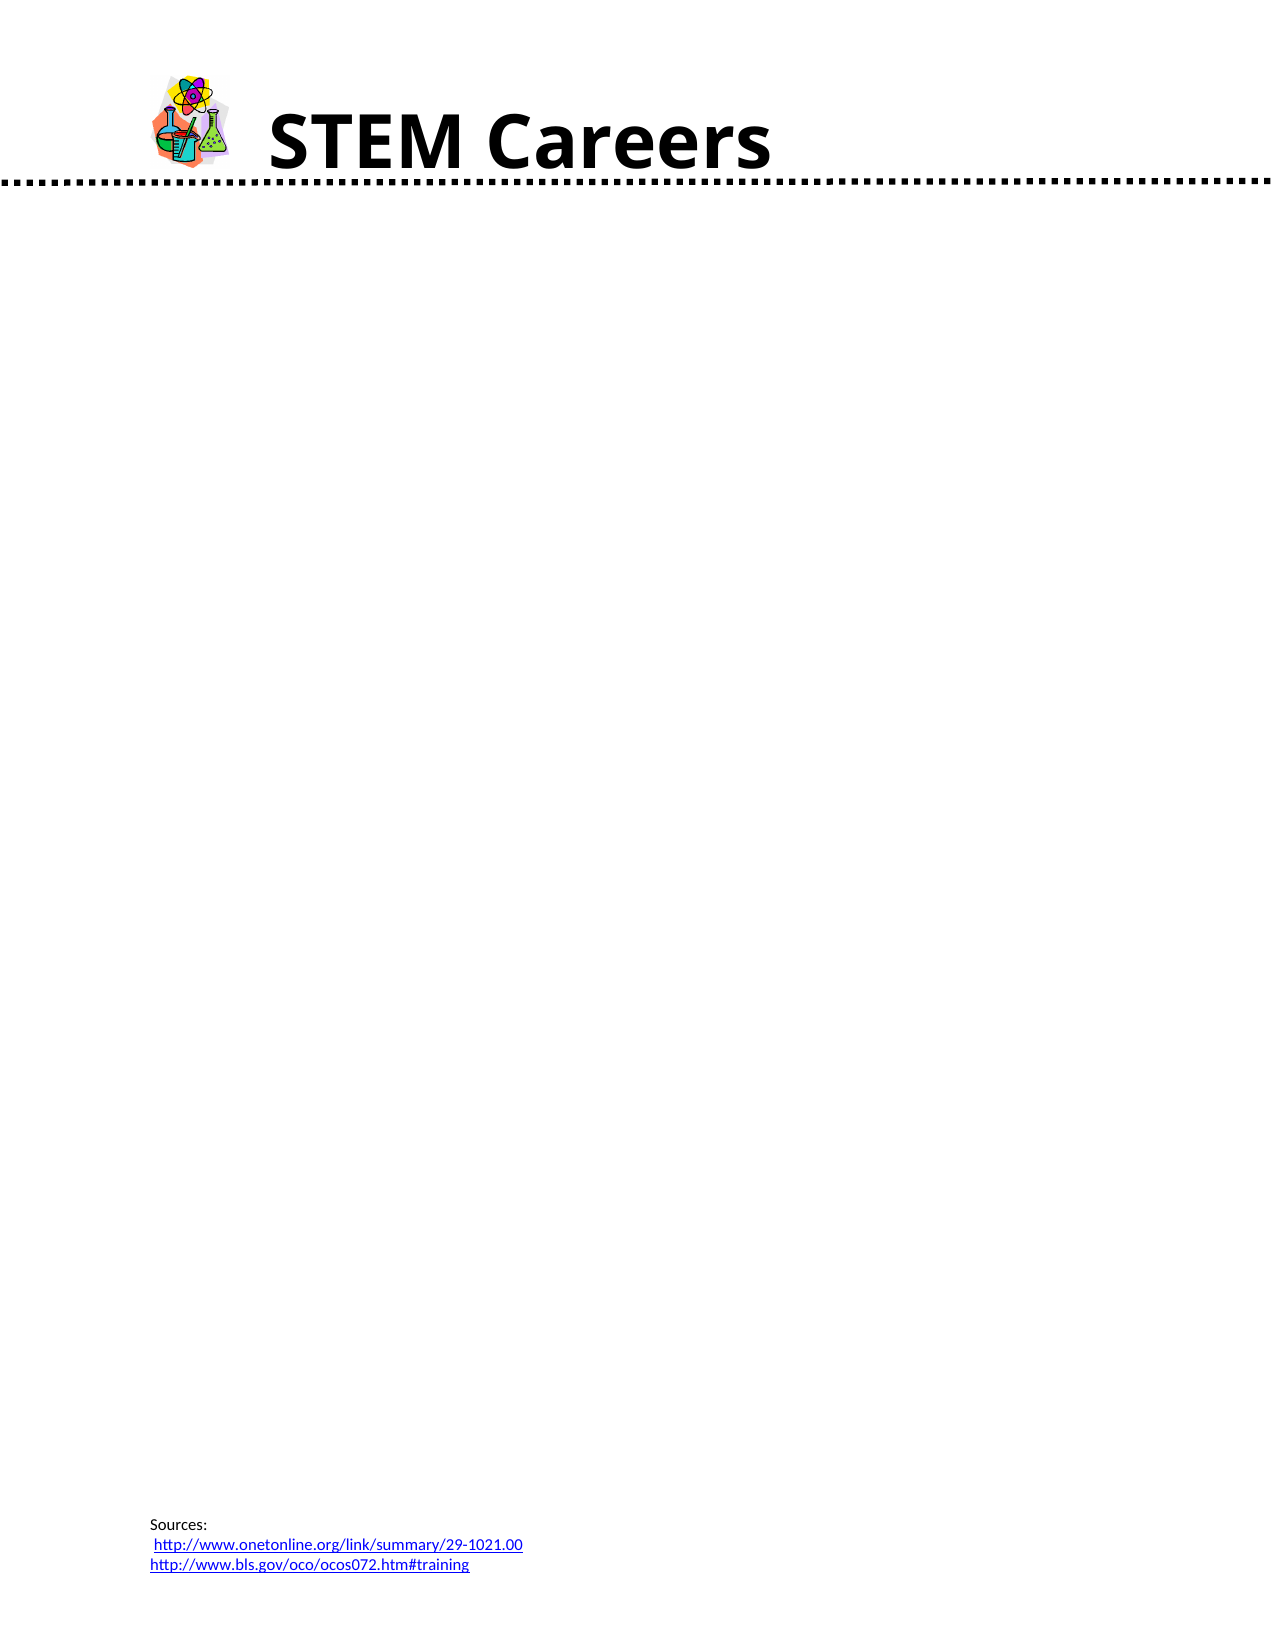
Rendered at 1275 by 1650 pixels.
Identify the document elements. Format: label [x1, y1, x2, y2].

picture [150, 75, 230, 169]
